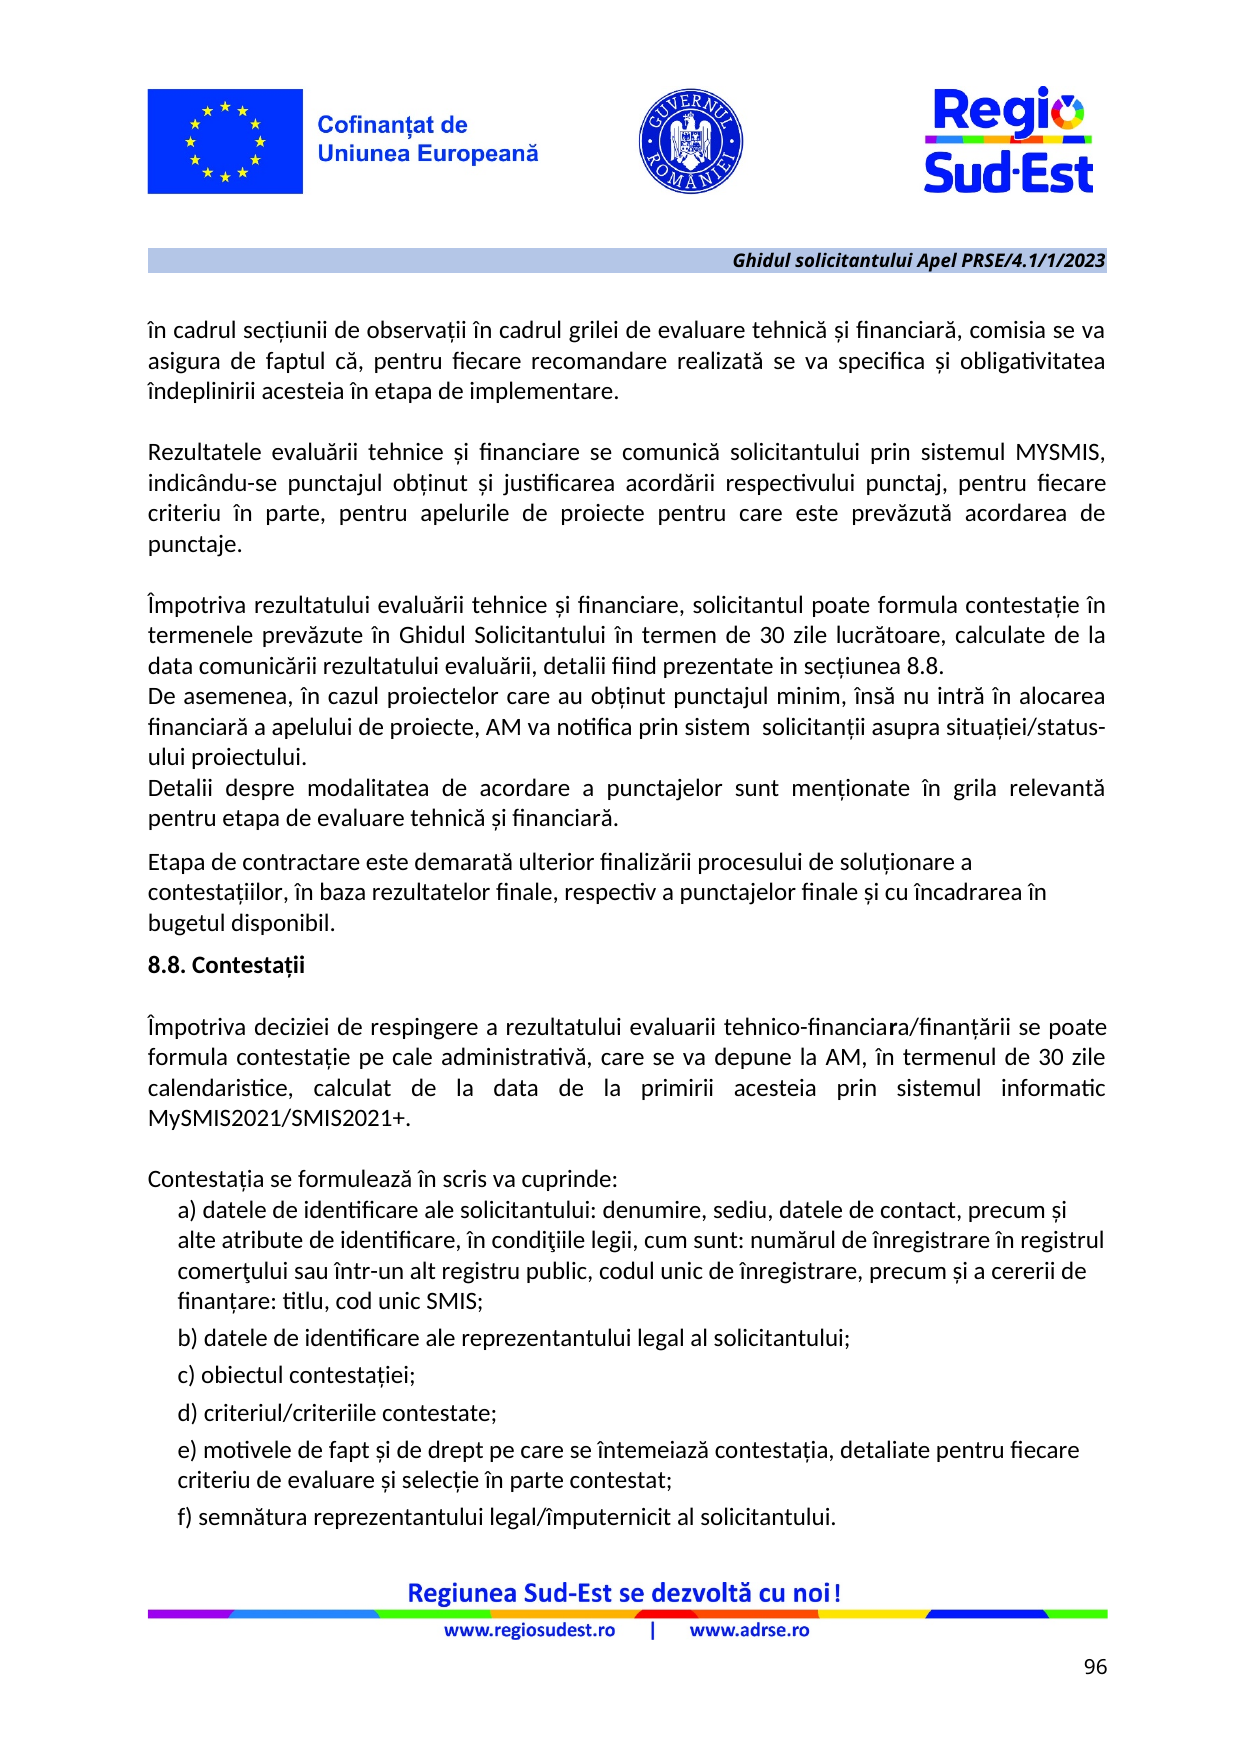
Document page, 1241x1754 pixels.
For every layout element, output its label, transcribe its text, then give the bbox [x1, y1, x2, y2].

text e) motivele de fapt și de drept pe care se întemeiază contestația, detaliate pentru fiecare criteriu de evaluare și selecție în parte contestat; [177, 1434, 1107, 1495]
text Contestaţia se formulează în scris va cuprinde: [148, 1163, 1107, 1194]
text Etapa de contractare este demarată ulterior finalizării procesului de soluționare a contestațiilor, în baza rezultatelor finale, respectiv a punctajelor finale și cu încadrarea în bugetul disponibil. [148, 846, 1107, 937]
text Rezultatele evaluării tehnice și financiare se comunică solicitantului prin sistemul MYSMIS, indicându-se punctajul obținut și justificarea acordării respectivului punctaj, pentru fiecare criteriu în parte, pentru apelurile de proiecte pentru care este prevăzută acordarea de punctaje. [148, 436, 1107, 558]
text d) criteriul/criteriile contestate; [177, 1397, 1107, 1427]
text De asemenea, în cazul proiectelor care au obținut punctajul minim, însă nu intră în alocarea financiară a apelului de proiecte, AM va notifica prin sistem solicitanții asupra situației/status-ului proiectului. [148, 681, 1107, 772]
text c) obiectul contestației; [177, 1359, 1107, 1390]
text Împotriva rezultatului evaluării tehnice și financiare, solicitantul poate formula contestație în termenele prevăzute în Ghidul Solicitantului în termen de 30 zile lucrătoare, calculate de la data comunicării rezultatului evaluării, detalii fiind prezentate in secțiunea 8.8. [148, 589, 1107, 681]
text Împotriva deciziei de respingere a rezultatului evaluarii tehnico-financiara/finanțării se poate formula contestație pe cale administrativă, care se va depune la AM, în termenul de 30 zile calendaristice, calculat de la data de la primirii acesteia prin sistemul informatic MySMIS2021/SMIS2021+. [148, 1011, 1107, 1133]
text Detalii despre modalitatea de acordare a punctajelor sunt menționate în grila relevantă pentru etapa de evaluare tehnică și financiară. [148, 772, 1107, 833]
text b) datele de identificare ale reprezentantului legal al solicitantului; [177, 1322, 1107, 1353]
text f) semnătura reprezentantului legal/împuternicit al solicitantului. [177, 1501, 1107, 1532]
picture [147, 86, 1093, 195]
picture [147, 1582, 1108, 1640]
text a) datele de identificare ale solicitantului: denumire, sediu, datele de contact, precum și alte atribute de identificare, în condiţiile legii, cum sunt: numărul de înregistrare în registrul comerţului sau într-un alt registru public, codul unic de înregistrare, precum și a cererii de finanțare: titlu, cod unic SMIS; [177, 1194, 1107, 1316]
subtitle 8.8. Contestații [148, 950, 1107, 980]
